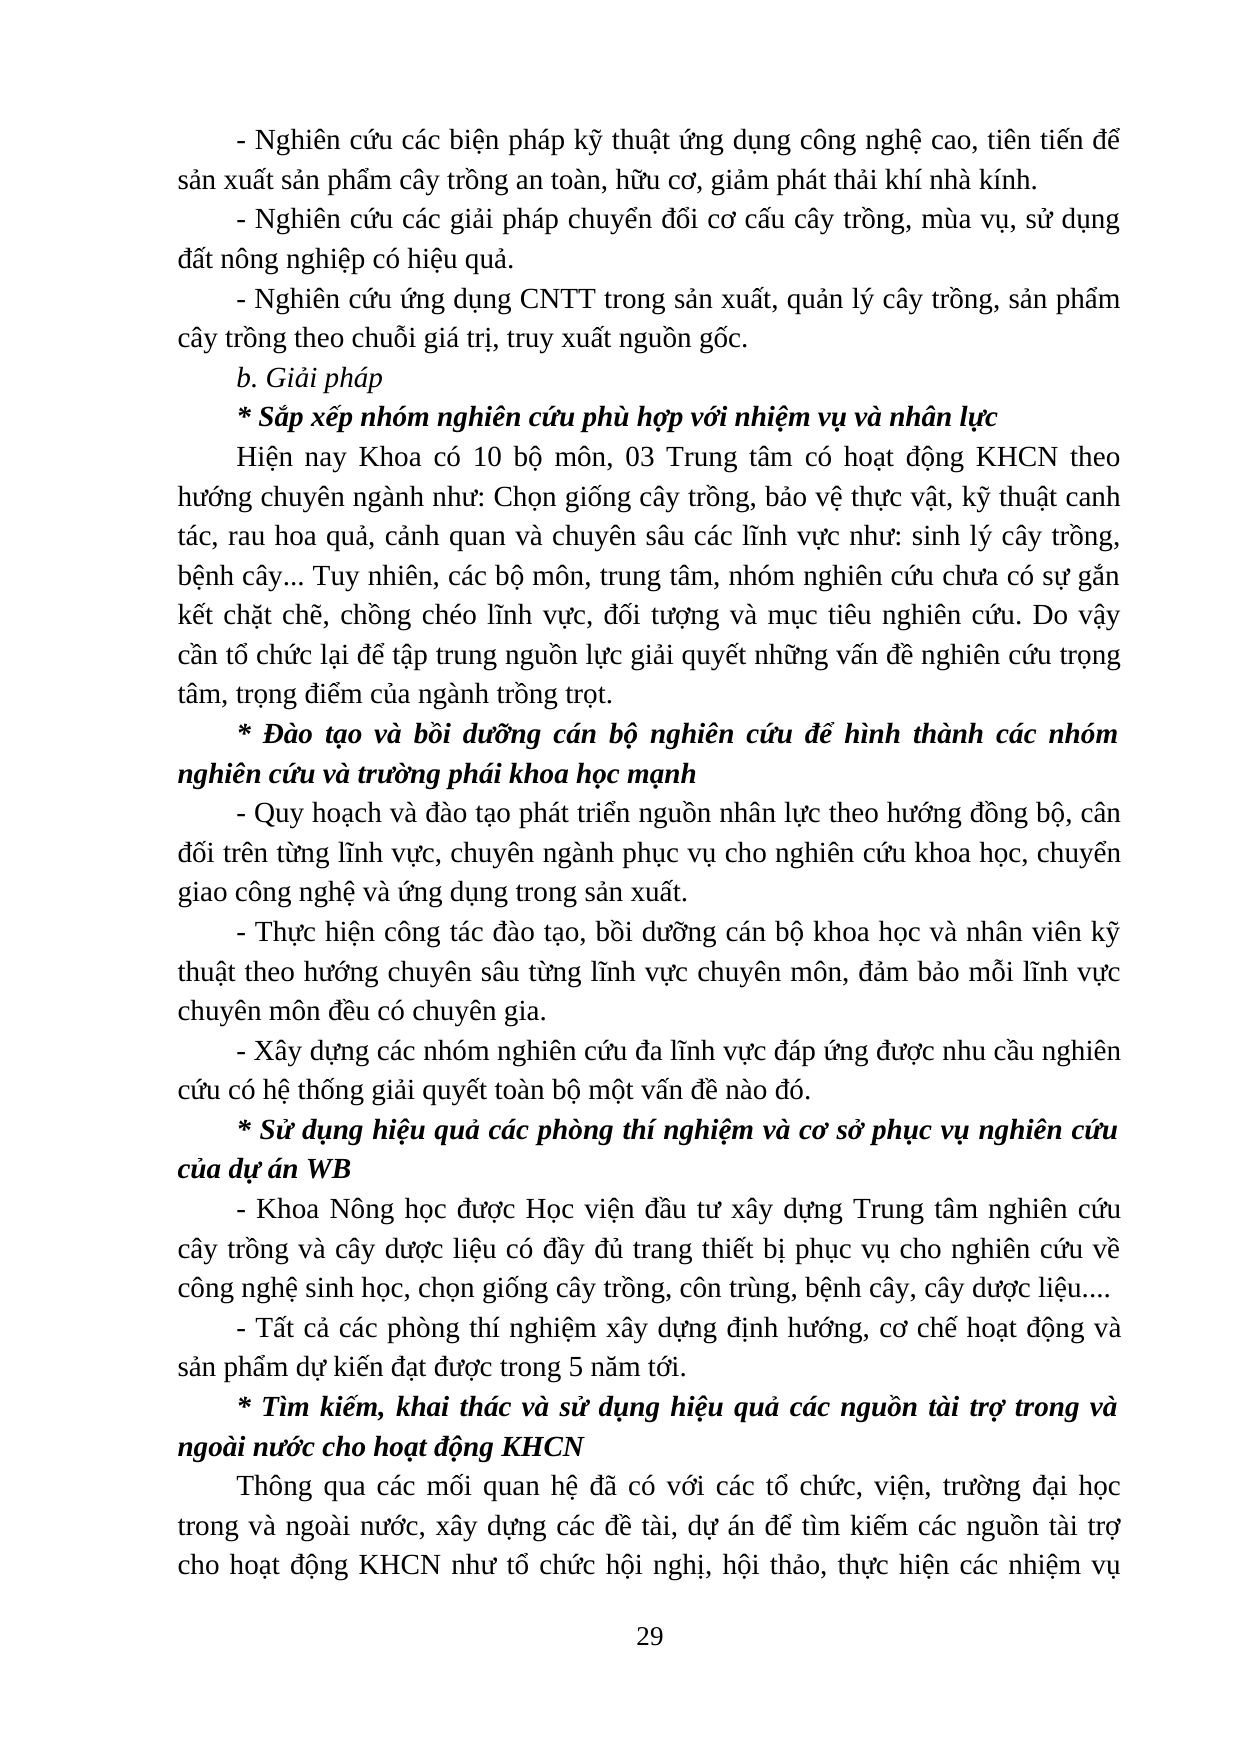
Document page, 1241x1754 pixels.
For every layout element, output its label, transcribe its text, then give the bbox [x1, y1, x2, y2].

text Hiện nay Khoa có 10 bộ môn, 03 Trung tâm có hoạt động KHCN theo hướng chuyên ngành như: Chọn giống cây trồng, bảo vệ thực vật, kỹ thuật canh tác, rau hoa quả, cảnh quan và chuyên sâu các lĩnh vực như: sinh lý cây trồng, bệnh cây... Tuy nhiên, các bộ môn, trung tâm, nhóm nghiên cứu chưa có sự gắn kết chặt chẽ, chồng chéo lĩnh vực, đối tượng và mục tiêu nghiên cứu. Do vậy cần tổ chức lại để tập trung nguồn lực giải quyết những vấn đề nghiên cứu trọng tâm, trọng điểm của ngành trồng trọt. [177, 435, 1122, 712]
text * Sắp xếp nhóm nghiên cứu phù hợp với nhiệm vụ và nhân lực [177, 395, 1122, 435]
text * Sử dụng hiệu quả các phòng thí nghiệm và cơ sở phục vụ nghiên cứu của dự án WB [177, 1108, 1122, 1187]
text * Tìm kiếm, khai thác và sử dụng hiệu quả các nguồn tài trợ trong và ngoài nước cho hoạt động KHCN [177, 1385, 1122, 1464]
text - Khoa Nông học được Học viện đầu tư xây dựng Trung tâm nghiên cứu cây trồng và cây dược liệu có đầy đủ trang thiết bị phục vụ cho nghiên cứu về công nghệ sinh học, chọn giống cây trồng, côn trùng, bệnh cây, cây dược liệu.... [177, 1187, 1122, 1306]
text - Nghiên cứu các biện pháp kỹ thuật ứng dụng công nghệ cao, tiên tiến để sản xuất sản phẩm cây trồng an toàn, hữu cơ, giảm phát thải khí nhà kính. [177, 118, 1122, 197]
text - Thực hiện công tác đào tạo, bồi dưỡng cán bộ khoa học và nhân viên kỹ thuật theo hướng chuyên sâu từng lĩnh vực chuyên môn, đảm bảo mỗi lĩnh vực chuyên môn đều có chuyên gia. [177, 910, 1122, 1028]
text - Tất cả các phòng thí nghiệm xây dựng định hướng, cơ chế hoạt động và sản phẩm dự kiến đạt được trong 5 năm tới. [177, 1306, 1122, 1385]
text - Nghiên cứu ứng dụng CNTT trong sản xuất, quản lý cây trồng, sản phẩm cây trồng theo chuỗi giá trị, truy xuất nguồn gốc. [177, 276, 1122, 356]
text - Nghiên cứu các giải pháp chuyển đổi cơ cấu cây trồng, mùa vụ, sử dụng đất nông nghiệp có hiệu quả. [177, 197, 1122, 276]
text - Quy hoạch và đào tạo phát triển nguồn nhân lực theo hướng đồng bộ, cân đối trên từng lĩnh vực, chuyên ngành phục vụ cho nghiên cứu khoa học, chuyển giao công nghệ và ứng dụng trong sản xuất. [177, 791, 1122, 910]
text * Đào tạo và bồi dưỡng cán bộ nghiên cứu để hình thành các nhóm nghiên cứu và trường phái khoa học mạnh [177, 712, 1122, 791]
text - Xây dựng các nhóm nghiên cứu đa lĩnh vực đáp ứng được nhu cầu nghiên cứu có hệ thống giải quyết toàn bộ một vấn đề nào đó. [177, 1028, 1122, 1108]
text b. Giải pháp [177, 356, 1122, 395]
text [177, 1464, 1122, 1583]
